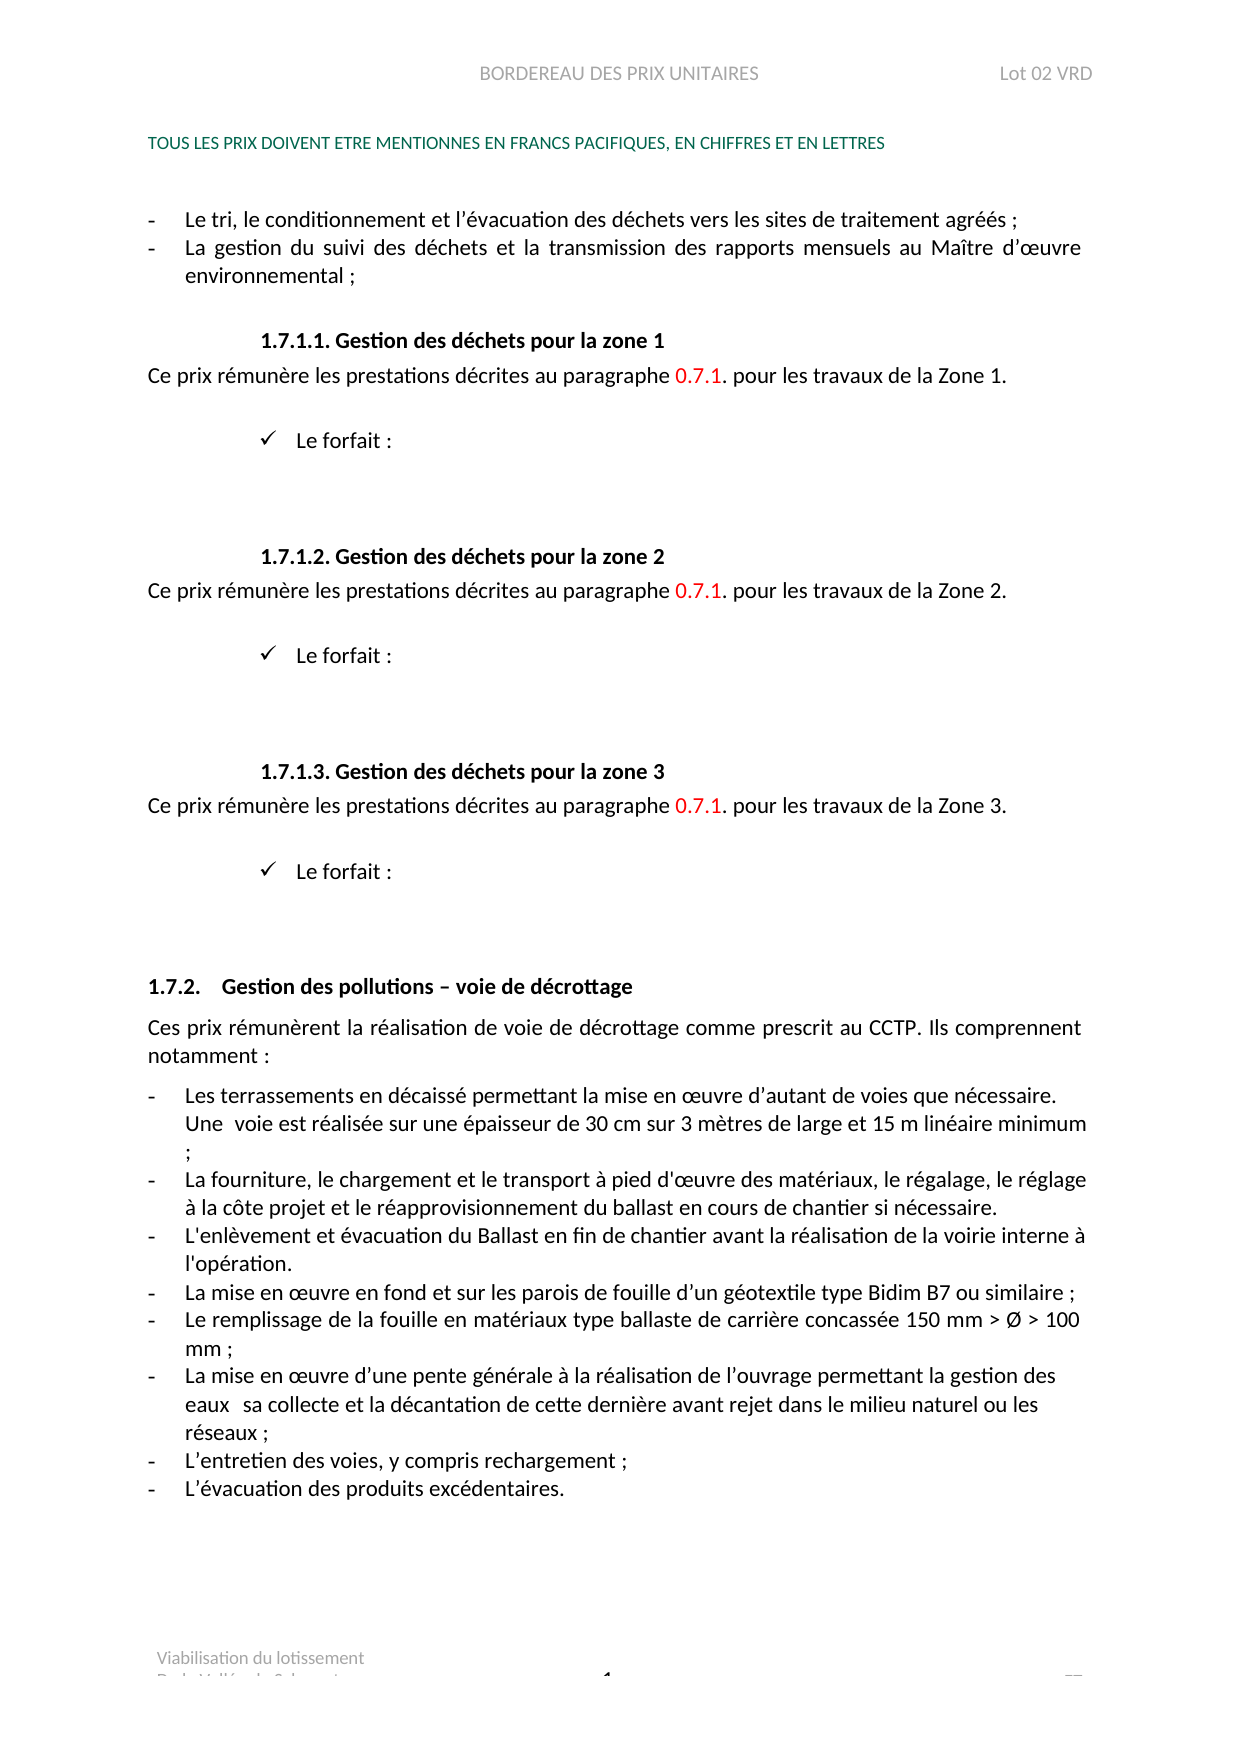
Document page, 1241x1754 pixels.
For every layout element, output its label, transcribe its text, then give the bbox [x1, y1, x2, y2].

list L’entretien des voies, y compris rechargement ; [148, 1446, 1105, 1474]
text Ce prix rémunère les prestations décrites au paragraphe 0.7.1. pour les travaux de la Zone 2. [148, 576, 1105, 604]
text Ce prix rémunère les prestations décrites au paragraphe 0.7.1. pour les travaux de la Zone 1. [148, 361, 1105, 389]
text TOUS LES PRIX DOIVENT ETRE MENTIONNES EN FRANCS PACIFIQUES, EN CHIFFRES ET EN LETTRES [148, 132, 1105, 154]
list Le forfait : [259, 857, 1105, 885]
text Ce prix rémunère les prestations décrites au paragraphe 0.7.1. pour les travaux de la Zone 3. [148, 791, 1105, 819]
list Le tri, le conditionnement et l’évacuation des déchets vers les sites de traitement agréés ; [148, 205, 1105, 233]
list L'enlèvement et évacuation du Ballast en fin de chantier avant la réalisation de la voirie interne à l'opération. [148, 1222, 1093, 1278]
subtitle Gestion des déchets pour la zone 3 [260, 757, 1105, 785]
list La mise en œuvre d’une pente générale à la réalisation de l’ouvrage permettant la gestion des eaux sa collecte et la décantation de cette dernière avant rejet dans le milieu naturel ou les réseaux ; [148, 1362, 1093, 1446]
list Le remplissage de la fouille en matériaux type ballaste de carrière concassée 150 mm > Ø > 100 mm ; [148, 1306, 1093, 1362]
list La fourniture, le chargement et le transport à pied d'œuvre des matériaux, le régalage, le réglage à la côte projet et le réapprovisionnement du ballast en cours de chantier si nécessaire. [148, 1166, 1093, 1222]
subtitle Gestion des déchets pour la zone 2 [260, 542, 1105, 570]
list Le forfait : [259, 426, 1105, 454]
subtitle Gestion des pollutions – voie de décrottage [148, 972, 1105, 1001]
subtitle Gestion des déchets pour la zone 1 [260, 326, 1105, 354]
list Les terrassements en décaissé permettant la mise en œuvre d’autant de voies que nécessaire. Une voie est réalisée sur une épaisseur de 30 cm sur 3 mètres de large et 15 m linéaire minimum ; [148, 1081, 1093, 1166]
list La gestion du suivi des déchets et la transmission des rapports mensuels au Maître d’œuvre environnemental ; [148, 233, 1093, 289]
text Ces prix rémunèrent la réalisation de voie de décrottage comme prescrit au CCTP. Ils comprennent notamment : [148, 1013, 1093, 1069]
list La mise en œuvre en fond et sur les parois de fouille d’un géotextile type Bidim B7 ou similaire ; [148, 1278, 1105, 1306]
list Le forfait : [259, 642, 1105, 669]
list L’évacuation des produits excédentaires. [148, 1474, 1105, 1502]
